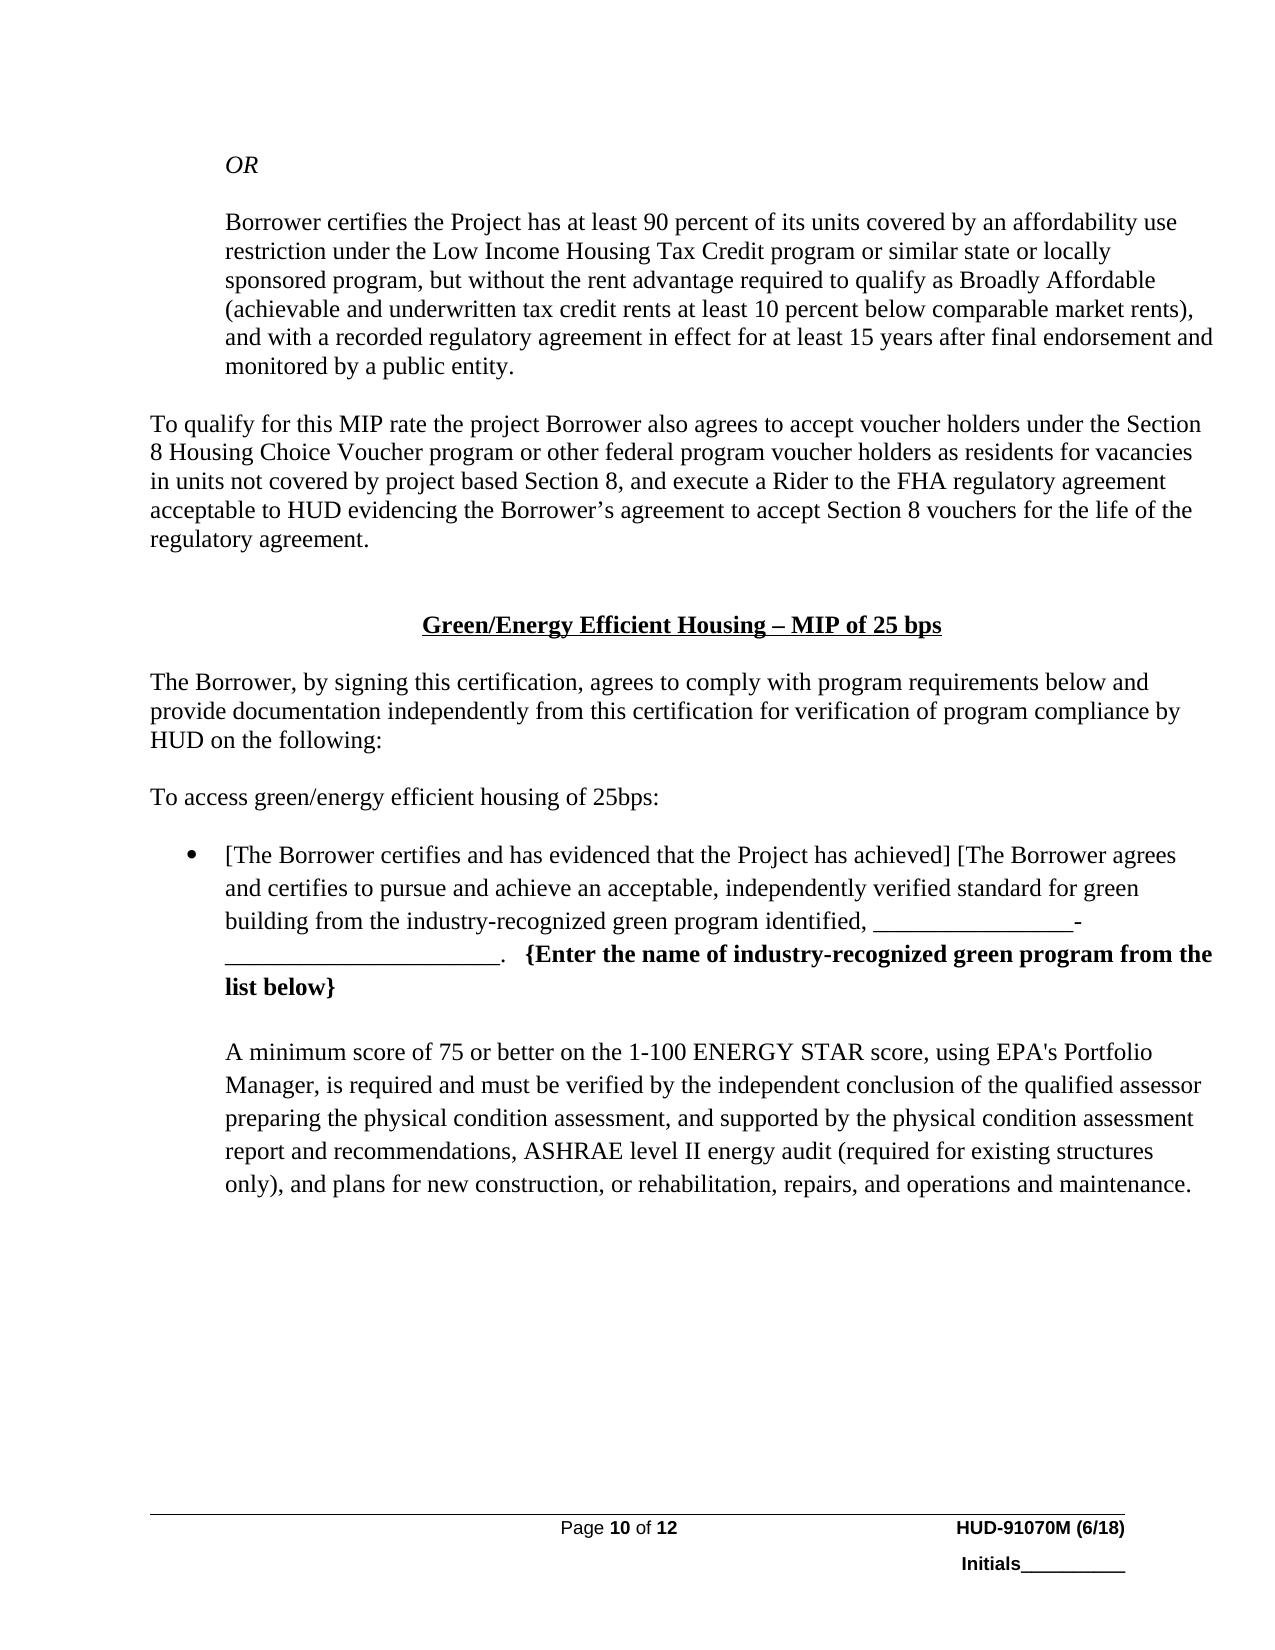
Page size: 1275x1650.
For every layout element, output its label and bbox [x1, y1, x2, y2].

table_cell [139, 150, 1225, 1223]
